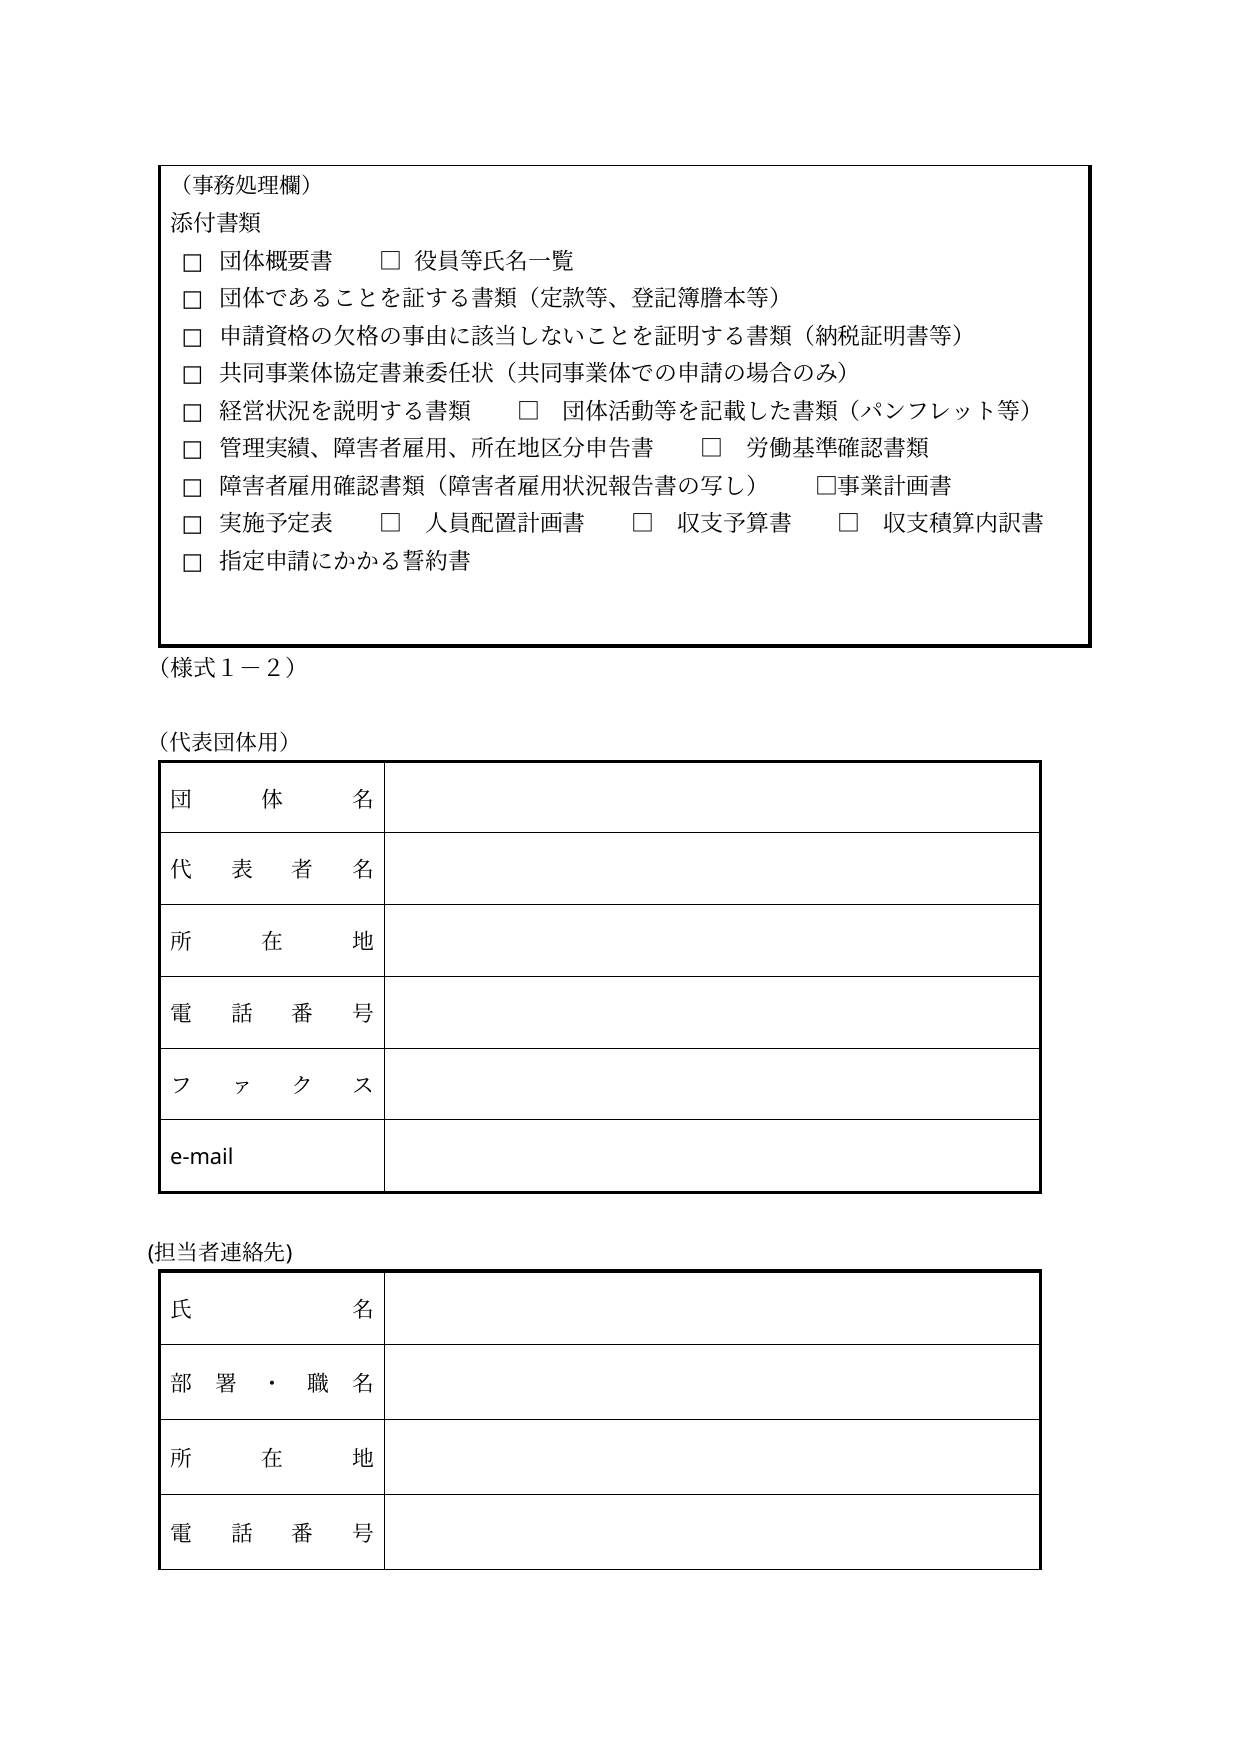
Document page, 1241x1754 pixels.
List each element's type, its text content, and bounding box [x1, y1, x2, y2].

table_cell [385, 905, 1039, 976]
table_header 団体名 [161, 763, 384, 832]
table_cell [385, 1420, 1039, 1494]
text (担当者連絡先) [148, 1232, 1092, 1269]
table_cell [385, 1049, 1039, 1119]
table_cell ファクス [161, 1049, 384, 1119]
table_cell 電話番号 [161, 1495, 384, 1569]
table_cell [385, 1345, 1039, 1419]
text （代表団体用） [148, 722, 1092, 760]
table_cell 電話番号 [161, 977, 384, 1047]
table_cell [385, 833, 1039, 904]
table_cell e-mail [161, 1120, 384, 1191]
table_cell [385, 977, 1039, 1047]
text （様式１－２） [148, 647, 1092, 685]
table_cell 部署・職名 [161, 1345, 384, 1419]
table_cell （事務処理欄） 添付書類 団体概要書 □ 役員等氏名一覧 団体であることを証する書類（定款等、登記簿謄本等） 申請資格の欠格の事由に該当しないことを証明する書類（納税証明書等） 共同事業体協定書兼委任状（共同事業体での申請の場合のみ） 経営状況を説明する書類 □ 団体活動等を記載した書類（パンフレット等） 管理実績、障害者雇用、所在地区分申告書 □ 労働基準確認書類 障害者雇用確認書類（障害者雇用状況報告書の写し） □事業計画書 実施予定表 □ 人員配置計画書 □ 収支予算書 □ 収支積算内訳書 指定申請にかかる誓約書 [161, 166, 1088, 644]
table_cell 代表者名 [161, 833, 384, 904]
table_cell [385, 1120, 1039, 1191]
table_cell [385, 1495, 1039, 1569]
table_cell 所在地 [161, 905, 384, 976]
table_header 氏名 [161, 1273, 384, 1344]
table_cell 所在地 [161, 1420, 384, 1494]
table_header [385, 1273, 1039, 1344]
table_header [385, 763, 1039, 832]
